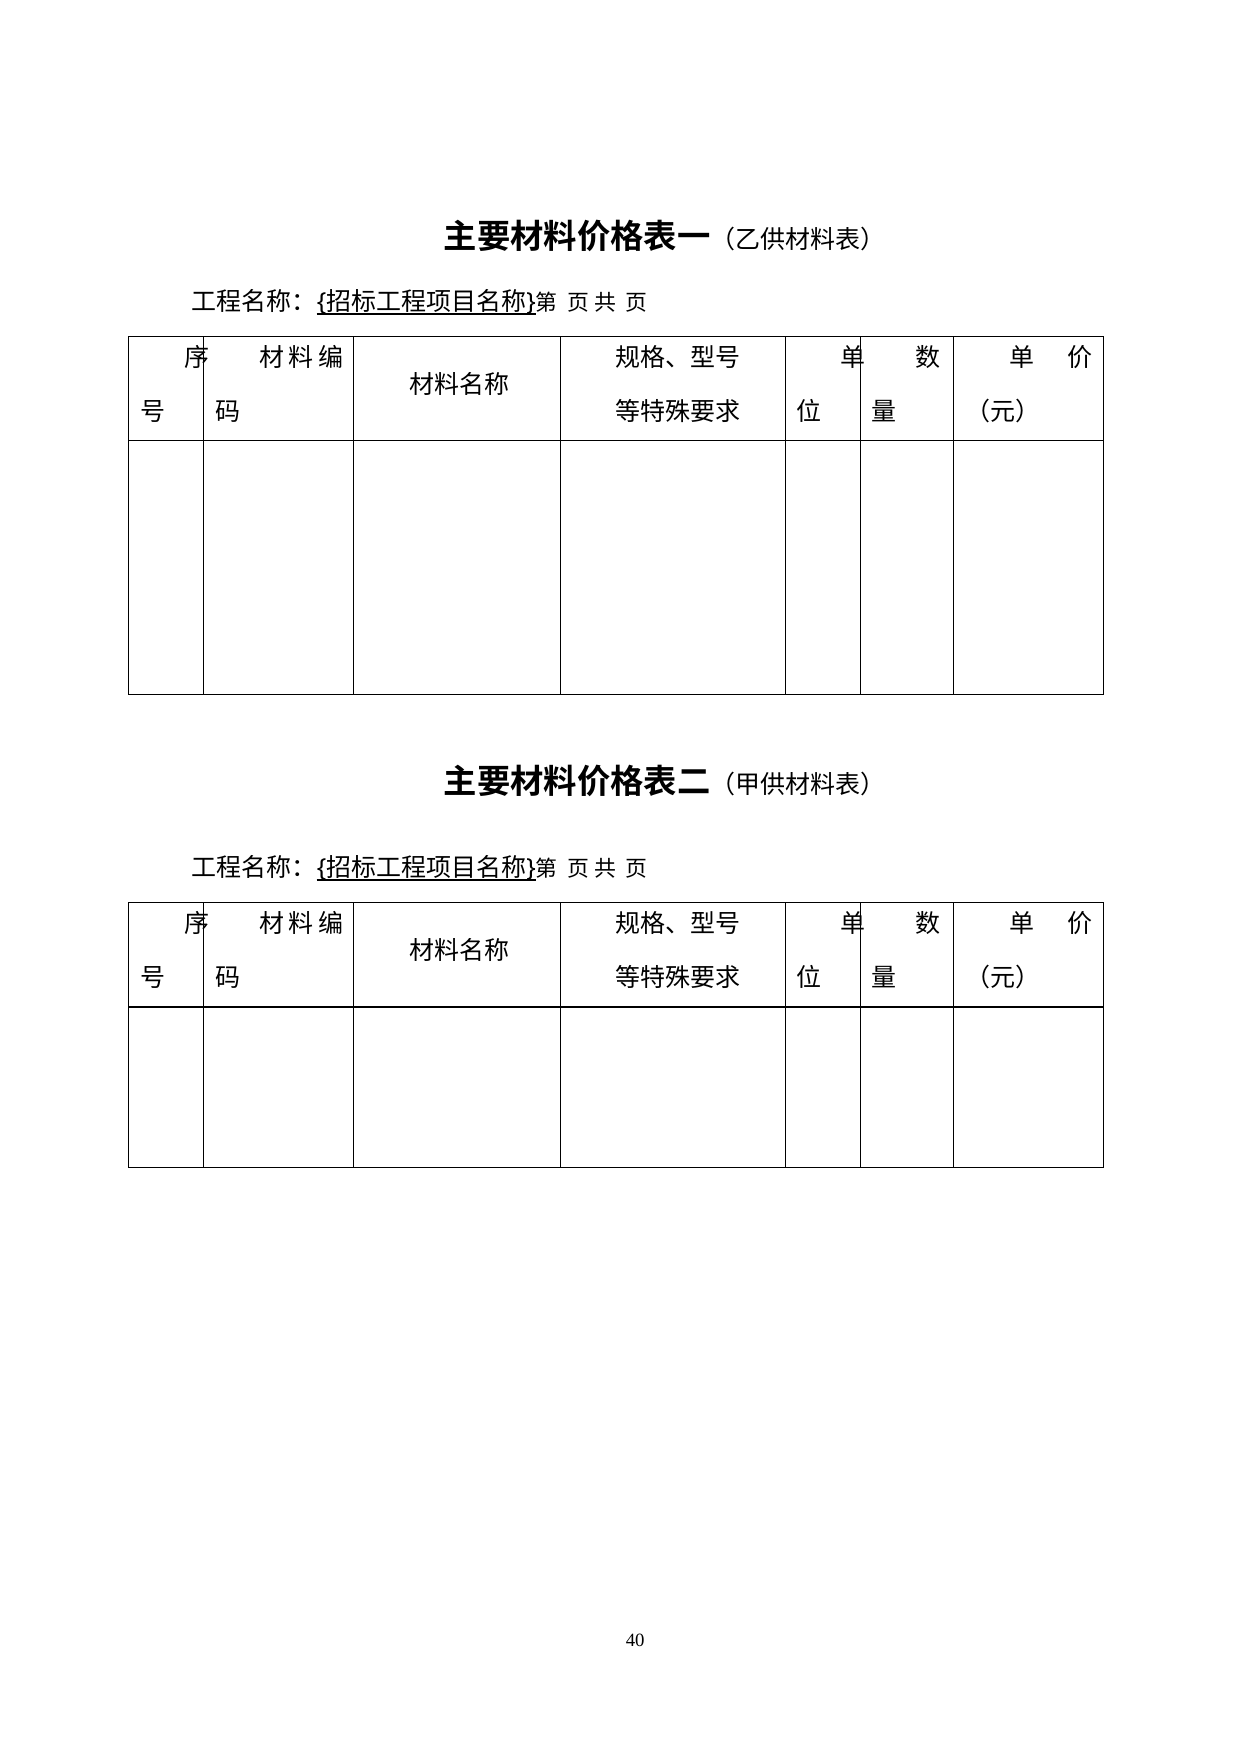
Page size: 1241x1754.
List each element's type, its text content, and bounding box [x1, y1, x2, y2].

table_header 材料名称 [354, 903, 560, 1006]
table_header 规格、型号 等特殊要求 [561, 903, 785, 1006]
table_header 材料名称 [354, 337, 560, 440]
table_header 单价（元） [954, 337, 1103, 440]
text 主要材料价格表一（乙供材料表） [148, 209, 1122, 258]
text 主要材料价格表二（甲供材料表） [148, 754, 1122, 803]
table_cell [954, 1008, 1103, 1167]
table_header 单位 [786, 903, 860, 1006]
table_header 数量 [861, 903, 953, 1006]
table_header 单位 [786, 337, 860, 440]
table_cell [561, 441, 785, 694]
table_cell [204, 441, 353, 694]
table_cell [354, 441, 560, 694]
table_cell [954, 441, 1103, 694]
table_cell [861, 441, 953, 694]
table_cell [786, 1008, 860, 1167]
table_header 材料编码 [204, 337, 353, 440]
table_cell [354, 1008, 560, 1167]
table_header 数量 [861, 337, 953, 440]
table_header 规格、型号 等特殊要求 [561, 337, 785, 440]
table_cell [861, 1008, 953, 1167]
table_cell [204, 1008, 353, 1167]
table_header 单价（元） [954, 903, 1103, 1006]
table_header 序号 [129, 903, 203, 1006]
table_header 序号 [129, 337, 203, 440]
text 工程名称：{招标工程项目名称}第 页 共 页 [148, 282, 1122, 318]
table_header 材料编码 [204, 903, 353, 1006]
table_cell [129, 1008, 203, 1167]
text 工程名称：{招标工程项目名称}第 页 共 页 [148, 848, 1122, 884]
table_cell [129, 441, 203, 694]
table_cell [561, 1008, 785, 1167]
table_cell [786, 441, 860, 694]
